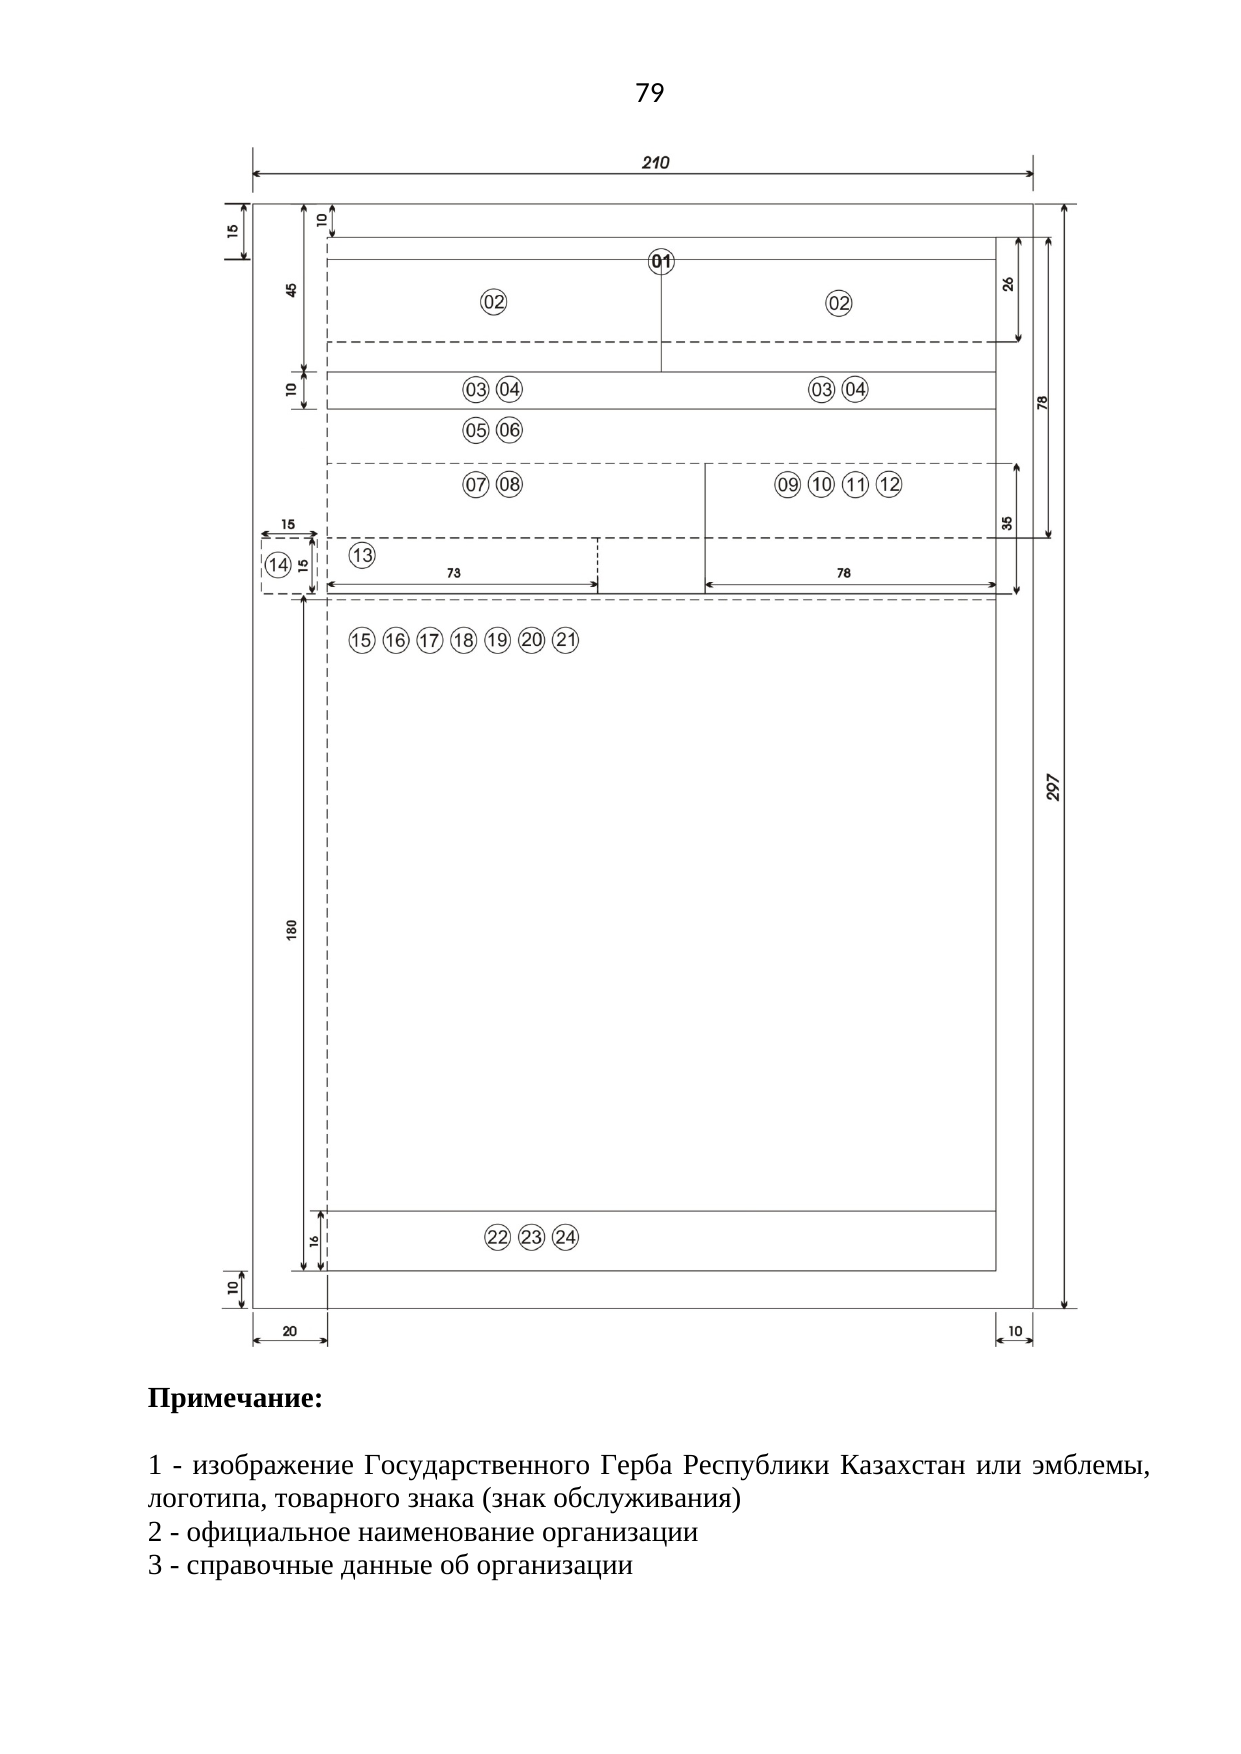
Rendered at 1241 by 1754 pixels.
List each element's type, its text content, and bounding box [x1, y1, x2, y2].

text 2 - официальное наименование организации [148, 1514, 1152, 1547]
text Примечание: [148, 1380, 1152, 1413]
text 1 - изображение Государственного Герба Республики Казахстан или эмблемы, логотипа, товарного знака (знак обслуживания) [148, 1447, 1152, 1514]
text 3 - справочные данные об организации [148, 1547, 1152, 1581]
picture [221, 147, 1078, 1347]
